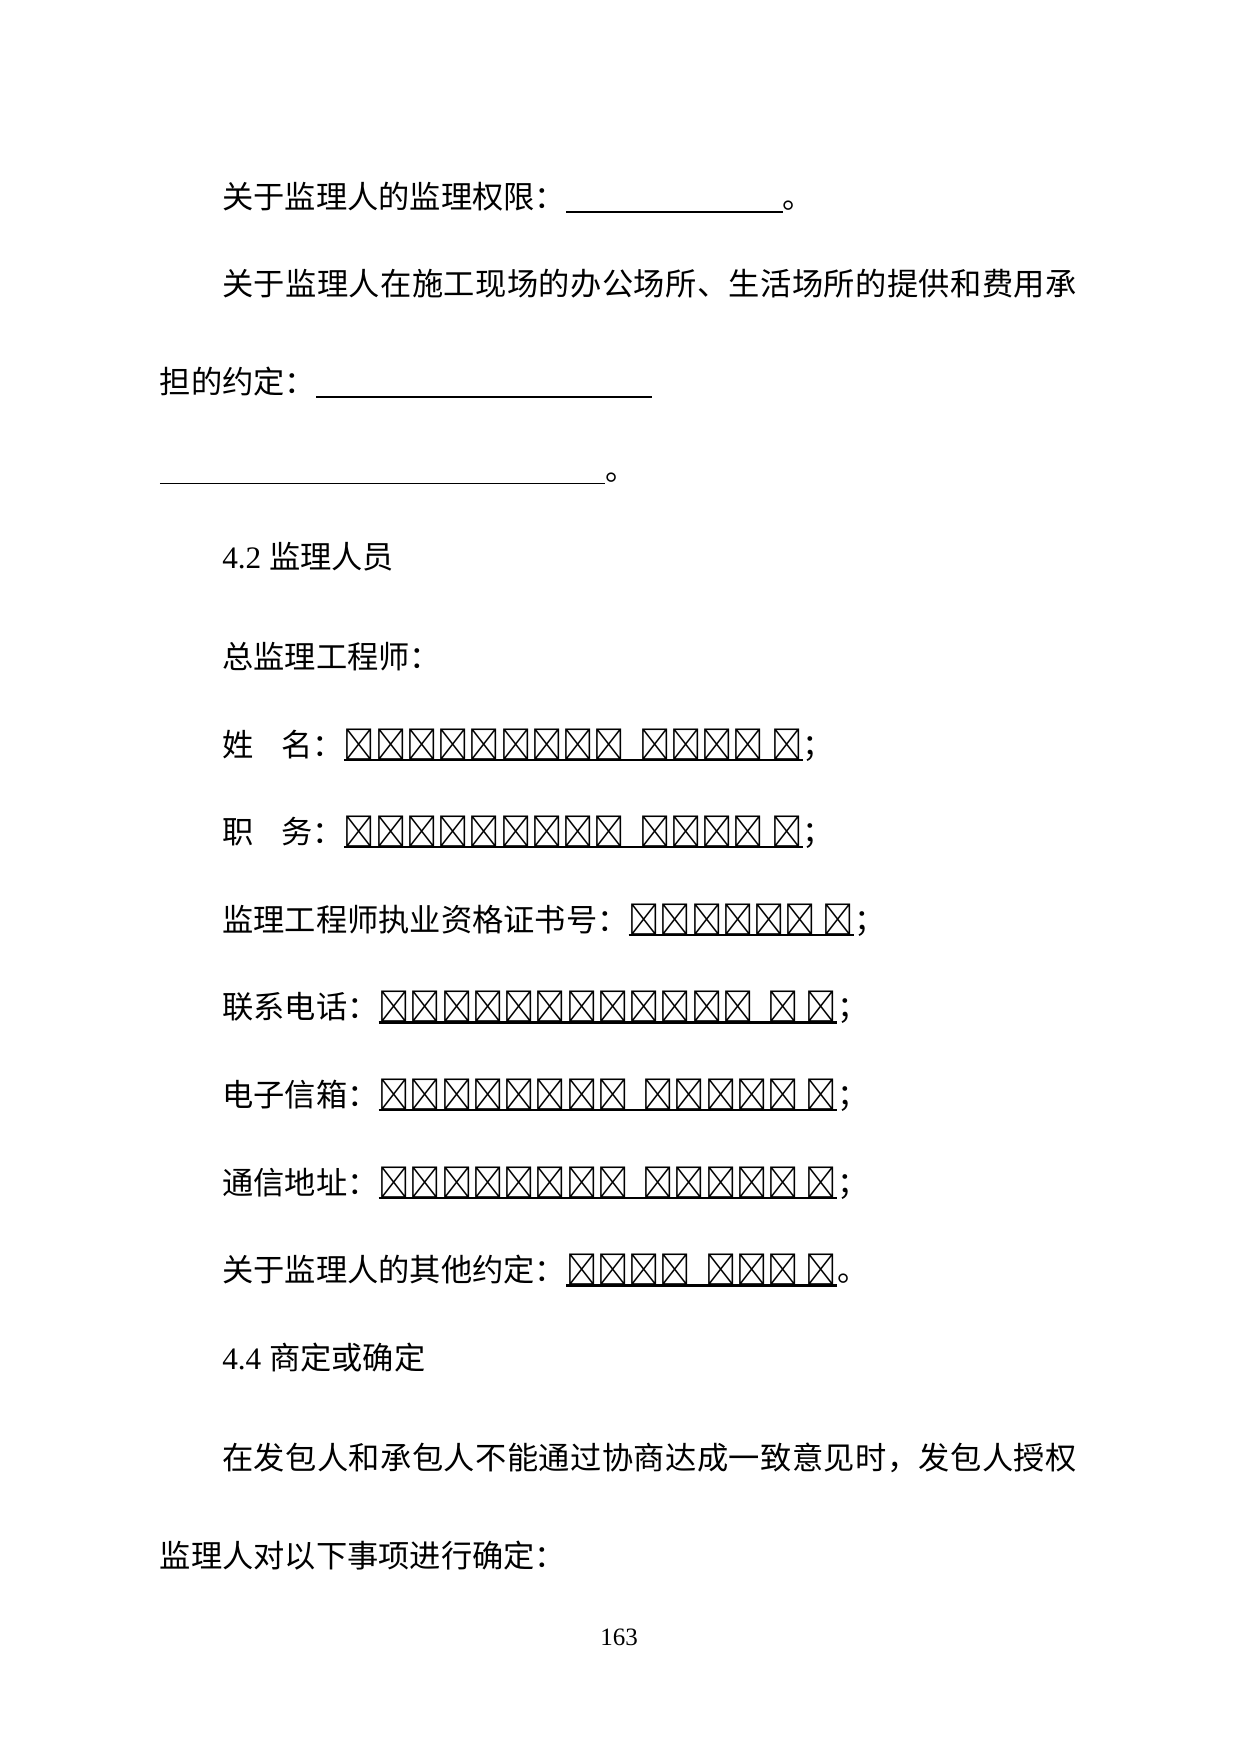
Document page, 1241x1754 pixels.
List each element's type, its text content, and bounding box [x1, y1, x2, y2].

text 姓 名：  ； [159, 710, 1078, 775]
text 关于监理人的监理权限： 。 [159, 162, 1078, 227]
text 职 务：  ； [159, 798, 1078, 863]
text 联系电话：  ； [159, 973, 1078, 1038]
text 在发包人和承包人不能通过协商达成一致意见时，发包人授权监理人对以下事项进行确定： [159, 1423, 1078, 1586]
text 通信地址：  ； [159, 1148, 1078, 1213]
text 监理工程师执业资格证书号： ； [159, 885, 1078, 950]
text 4.2 监理人员 [159, 522, 1078, 587]
text 4.4 商定或确定 [159, 1323, 1078, 1388]
text 关于监理人的其他约定：  。 [159, 1236, 1078, 1301]
text 总监理工程师： [159, 622, 1078, 687]
text 关于监理人在施工现场的办公场所、生活场所的提供和费用承担的约定： [159, 249, 1078, 412]
text 。 [159, 435, 1078, 500]
text 电子信箱：  ； [159, 1060, 1078, 1125]
